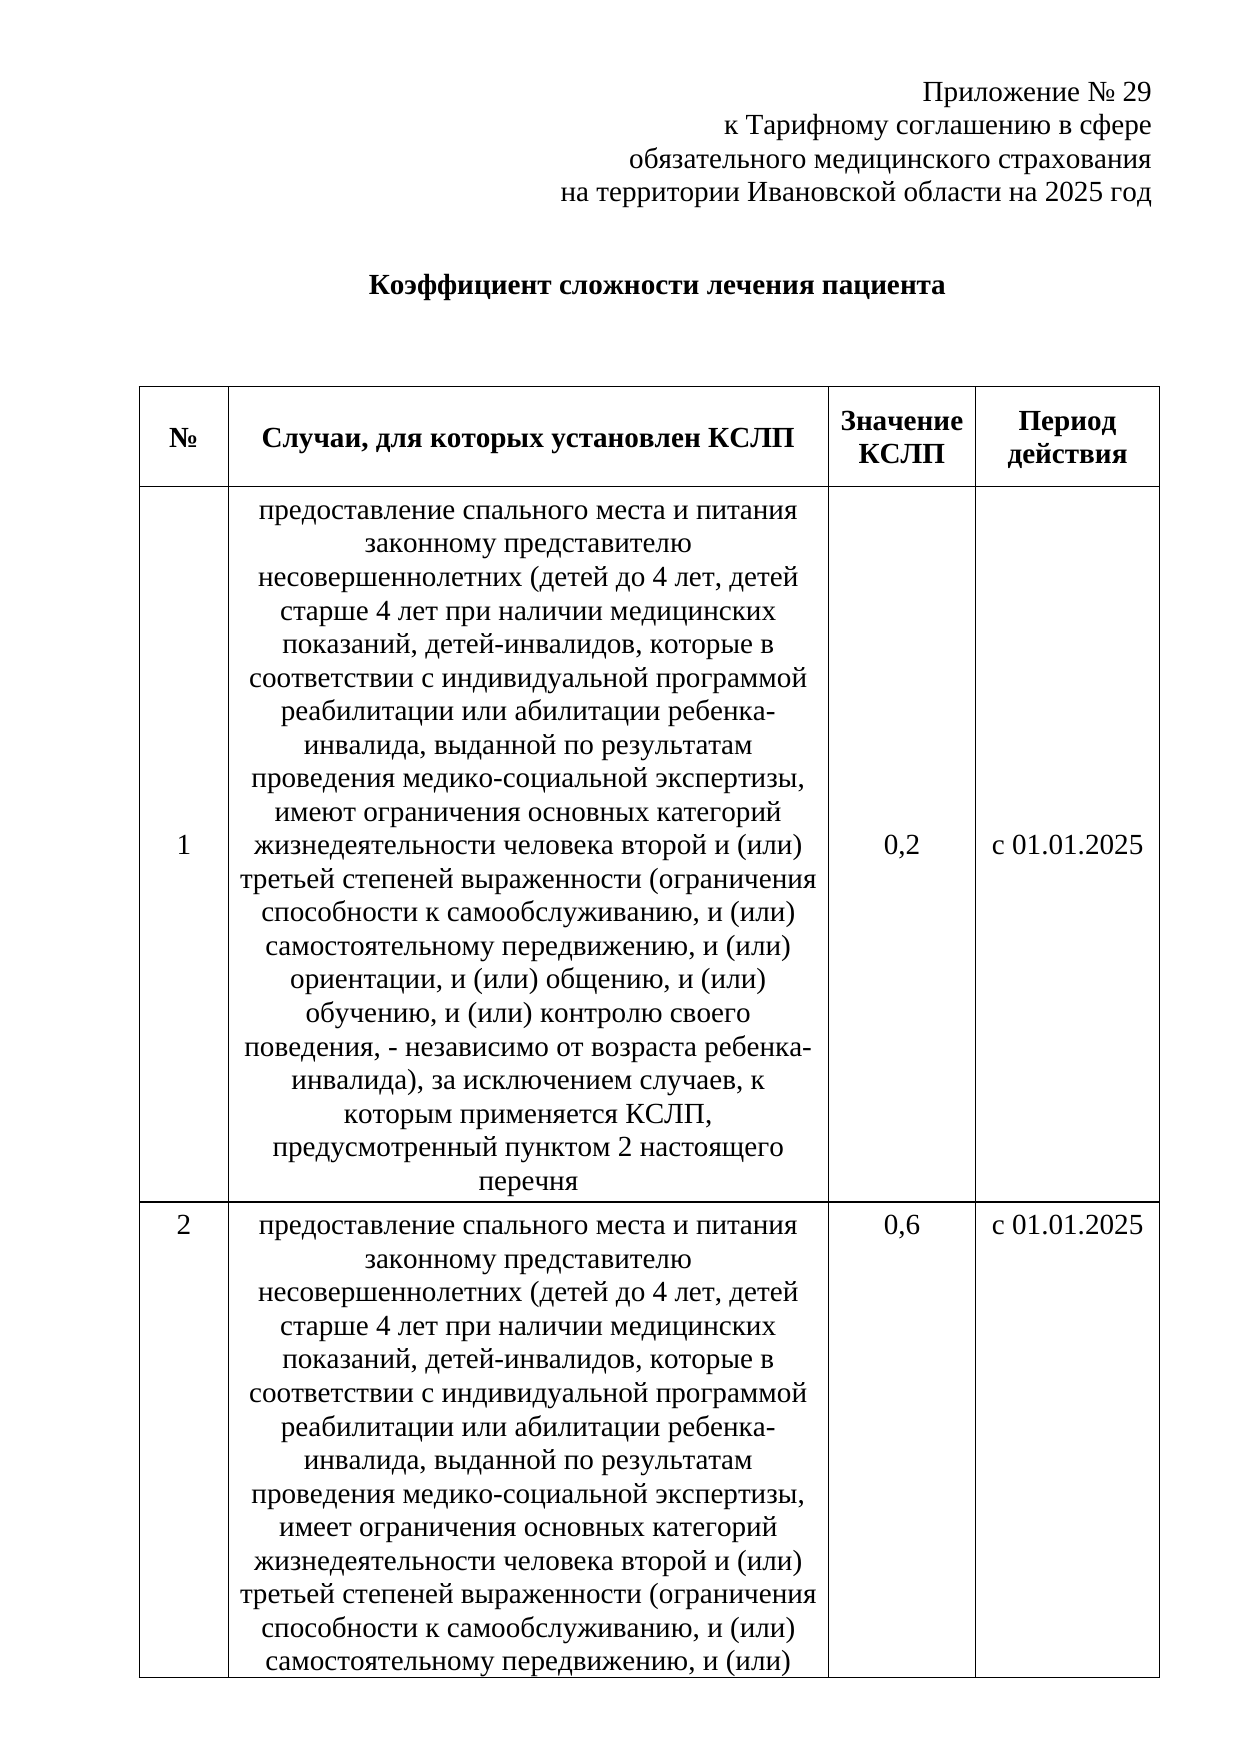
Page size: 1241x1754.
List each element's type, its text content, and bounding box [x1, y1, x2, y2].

table_cell предоставление спального места и питания законному представителю несовершеннолетних (детей до 4 лет, детей старше 4 лет при наличии медицинских показаний, детей-инвалидов, которые в соответствии с индивидуальной программой реабилитации или абилитации ребенка-инвалида, выданной по результатам проведения медико-социальной экспертизы, имеют ограничения основных категорий жизнедеятельности человека второй и (или) третьей степеней выраженности (ограничения способности к самообслуживанию, и (или) самостоятельному передвижению, и (или) ориентации, и (или) общению, и (или) обучению, и (или) контролю своего поведения, - независимо от возраста ребенка-инвалида), за исключением случаев, к которым применяется КСЛП, предусмотренный пунктом 2 настоящего перечня [229, 487, 828, 1201]
table_cell c 01.01.2025 [976, 487, 1159, 1201]
table_cell 1 [140, 487, 228, 1201]
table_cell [229, 1203, 828, 1677]
text на территории Ивановской области на 2025 год [162, 174, 1152, 208]
table_cell 2 [140, 1203, 228, 1677]
text обязательного медицинского страхования [162, 141, 1152, 174]
table_header Случаи, для которых установлен КСЛП [229, 387, 828, 486]
text Коэффициент сложности лечения пациента [162, 267, 1152, 301]
table_header № [140, 387, 228, 486]
text Приложение № 29 [162, 74, 1152, 107]
table_cell 0,2 [829, 487, 975, 1201]
table_cell c 01.01.2025 [976, 1203, 1159, 1677]
table_header Период действия [976, 387, 1159, 486]
text к Тарифному соглашению в сфере [162, 107, 1152, 141]
table_header Значение КСЛП [829, 387, 975, 486]
table_cell 0,6 [829, 1203, 975, 1677]
